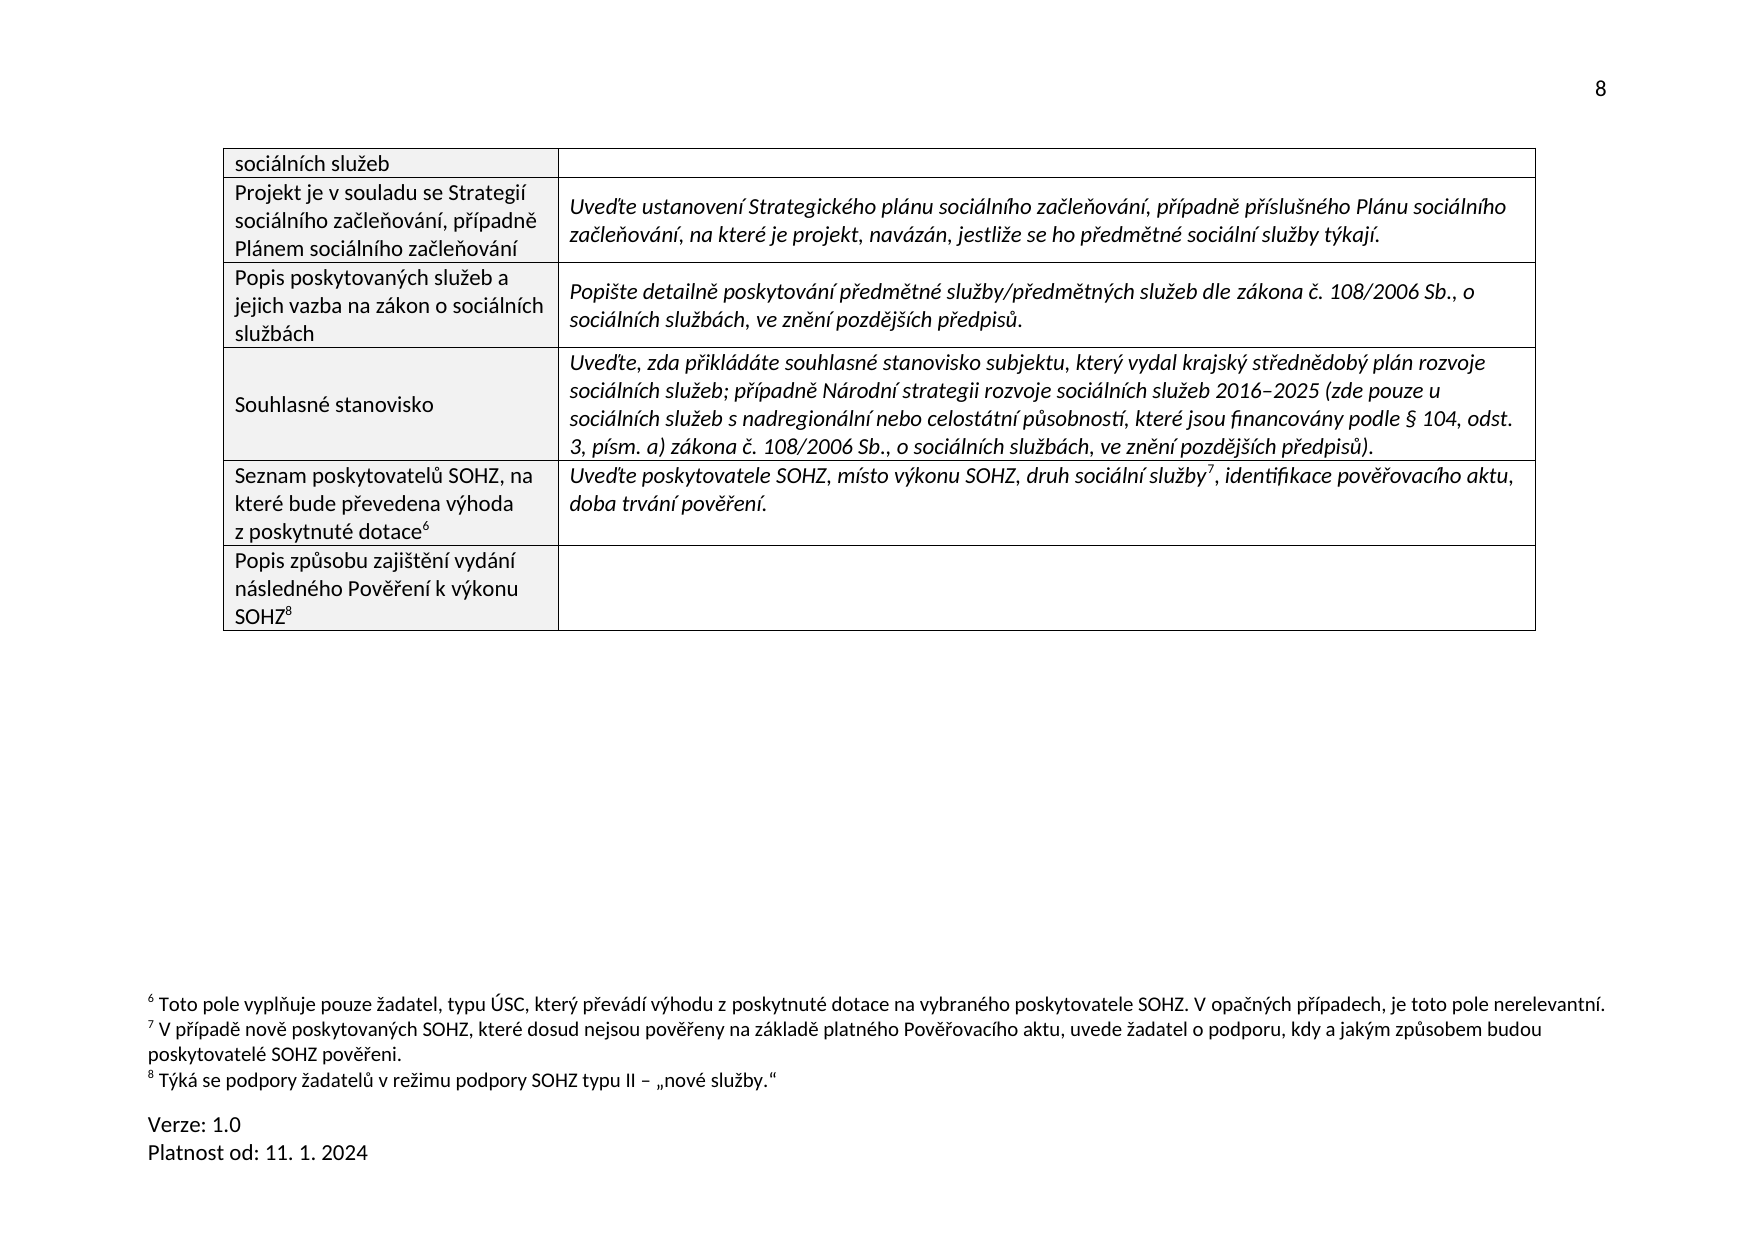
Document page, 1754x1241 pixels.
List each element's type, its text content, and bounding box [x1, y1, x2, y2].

table_cell Uveďte ustanovení Strategického plánu sociálního začleňování, případně příslušného Plánu sociálního začleňování, na které je projekt, navázán, jestliže se ho předmětné sociální služby týkají. [559, 178, 1535, 262]
table_cell Uveďte, zda přikládáte souhlasné stanovisko subjektu, který vydal krajský střednědobý plán rozvoje sociálních služeb; případně Národní strategii rozvoje sociálních služeb 2016–2025 (zde pouze u sociálních služeb s nadregionální nebo celostátní působností, které jsou financovány podle § 104, odst. 3, písm. a) zákona č. 108/2006 Sb., o sociálních službách, ve znění pozdějších předpisů). [559, 348, 1535, 460]
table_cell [224, 149, 558, 177]
table_cell Projekt je v souladu se Strategií sociálního začleňování, případně Plánem sociálního začleňování [224, 178, 558, 262]
table_cell Popis způsobu zajištění vydání následného Pověření k výkonu SOHZ [224, 546, 558, 630]
table_cell [559, 546, 1535, 630]
table_cell Seznam poskytovatelů SOHZ, na které bude převedena výhoda z poskytnuté dotace [224, 461, 558, 545]
table_cell Popište detailně poskytování předmětné služby/předmětných služeb dle zákona č. 108/2006 Sb., o sociálních službách, ve znění pozdějších předpisů. [559, 263, 1535, 347]
table_cell Souhlasné stanovisko [224, 348, 558, 460]
table_cell Popis poskytovaných služeb a jejich vazba na zákon o sociálních službách [224, 263, 558, 347]
table_cell Uveďte poskytovatele SOHZ, místo výkonu SOHZ, druh sociální služby, identifikace pověřovacího aktu, doba trvání pověření. [559, 461, 1535, 545]
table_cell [559, 149, 1535, 177]
